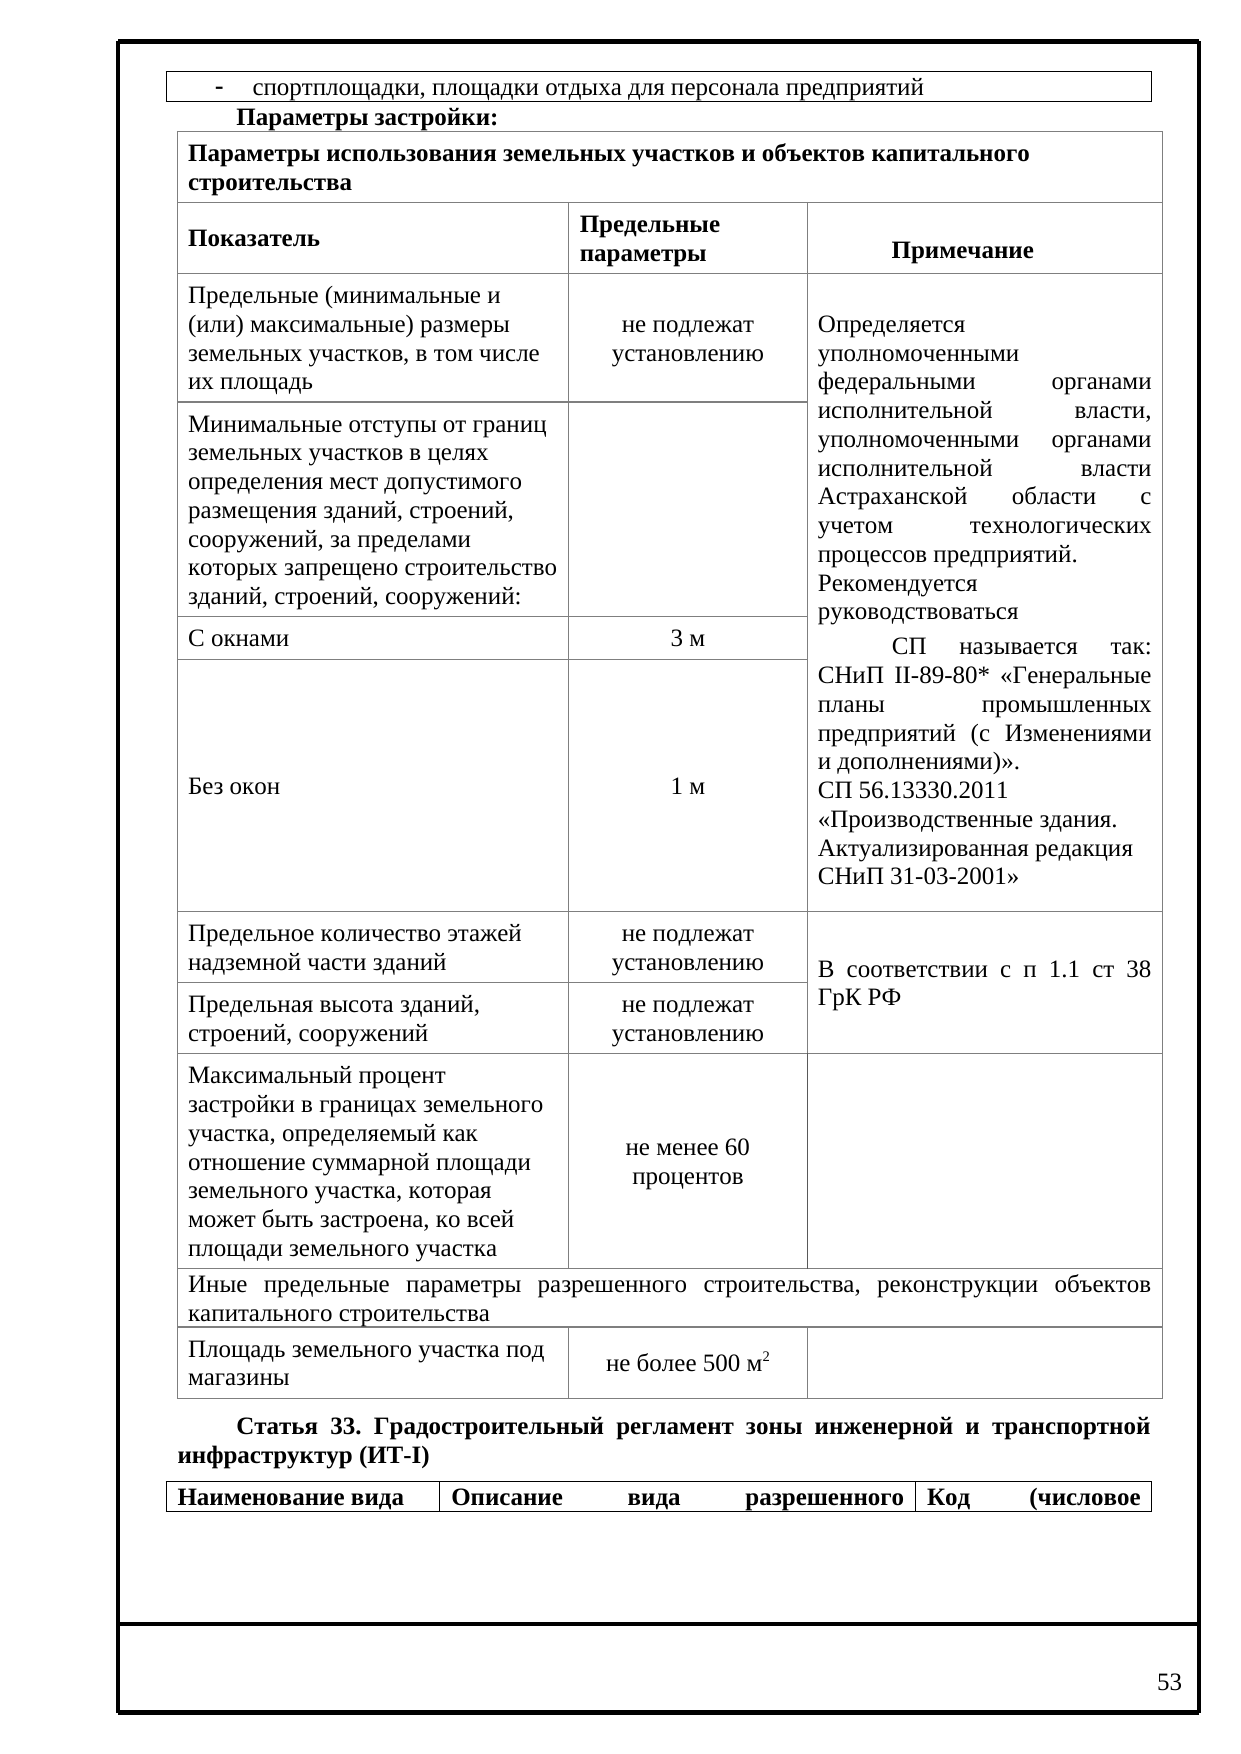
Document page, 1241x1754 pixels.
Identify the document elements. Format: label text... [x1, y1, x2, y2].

table_cell Предельная высота зданий, строений, сооружений [178, 983, 568, 1053]
table_cell Максимальный процент застройки в границах земельного участка, определяемый как отношение суммарной площади земельного участка, которая может быть застроена, ко всей площади земельного участка [178, 1054, 568, 1268]
table_cell Иные предельные параметры разрешенного строительства, реконструкции объектов капитального строительства [178, 1269, 1162, 1326]
table_cell Показатель [178, 203, 568, 273]
table_cell С окнами [178, 617, 568, 658]
table_cell Предельное количество этажей надземной части зданий [178, 912, 568, 982]
table_cell [808, 1054, 1162, 1268]
table_cell В соответствии с п 1.1 ст 38 ГрК РФ [808, 912, 1162, 1053]
table_cell Определяется уполномоченными федеральными органами исполнительной власти, уполномоченными органами исполнительной власти Астраханской области с учетом технологических процессов предприятий. Рекомендуется руководствоваться СП называется так: СНиП II-89-80* «Генеральные планы промышленных предприятий (с Изменениями и дополнениями)». СП 56.13330.2011 «Производственные здания. Актуализированная редакция СНиП 31-03-2001» [808, 274, 1162, 911]
table_cell Предельные (минимальные и (или) максимальные) размеры земельных участков, в том числе их площадь [178, 274, 568, 401]
table_cell Площадь земельного участка под магазины [178, 1328, 568, 1397]
table_cell Минимальные отступы от границ земельных участков в целях определения мест допустимого размещения зданий, строений, сооружений, за пределами которых запрещено строительство зданий, строений, сооружений: [178, 403, 568, 616]
table_cell не подлежат установлению [569, 274, 807, 401]
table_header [440, 1482, 915, 1511]
subtitle Статья 33. Градостроительный регламент зоны инженерной и транспортной инфраструктур (ИТ-I) [177, 1411, 1152, 1468]
table_cell не подлежат установлению [569, 912, 807, 982]
table_cell не подлежат установлению [569, 983, 807, 1053]
table_header Параметры использования земельных участков и объектов капитального строительства [178, 132, 1162, 202]
table_cell [569, 403, 807, 616]
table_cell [167, 72, 1151, 101]
table_cell 1 м [569, 660, 807, 911]
text Параметры застройки: [177, 102, 1152, 131]
table_cell 3 м [569, 617, 807, 658]
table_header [167, 1482, 439, 1511]
table_cell не более 500 м2 [569, 1328, 807, 1397]
table_cell Примечание [808, 203, 1162, 273]
table_cell [808, 1328, 1162, 1397]
table_cell не менее 60 процентов [569, 1054, 807, 1268]
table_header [916, 1482, 1151, 1511]
table_cell Предельные параметры [569, 203, 807, 273]
table_cell Без окон [178, 660, 568, 911]
